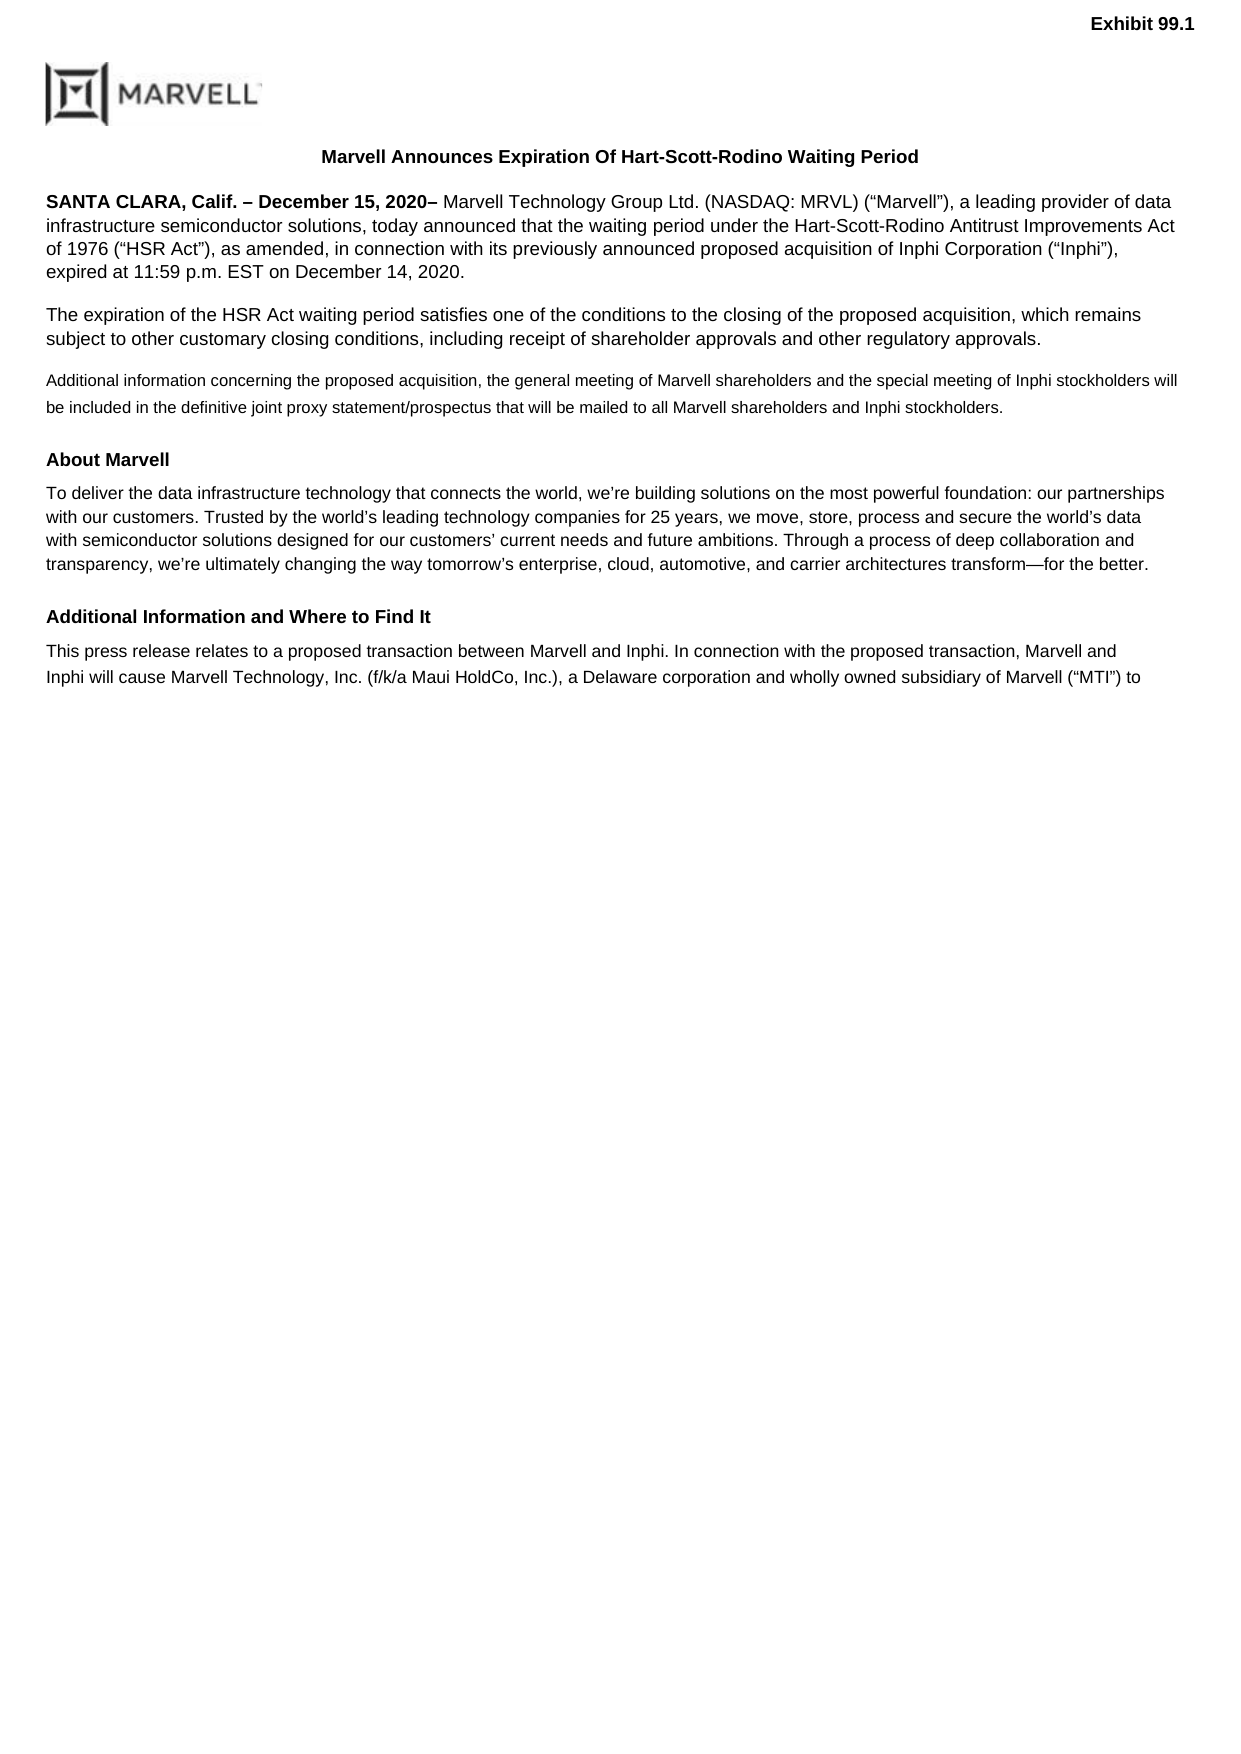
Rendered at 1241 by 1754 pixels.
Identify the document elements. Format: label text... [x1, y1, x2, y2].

text Additional information concerning the proposed acquisition, the general meeting of Marvell shareholders and the special meeting of Inphi stockholders will be included in the definitive joint proxy statement/prospectus that will be mailed to all Marvell shareholders and Inphi stockholders. [46, 371, 1182, 417]
text The expiration of the HSR Act waiting period satisfies one of the conditions to the closing of the proposed acquisition, which remains subject to other customary closing conditions, including receipt of shareholder approvals and other regulatory approvals. [46, 303, 1172, 350]
text About Marvell [46, 449, 1194, 470]
picture [45, 62, 263, 126]
text Additional Information and Where to Find It [46, 606, 1194, 628]
text SANTA CLARA, Calif. – December 15, 2020– Marvell Technology Group Ltd. (NASDAQ: MRVL) (“Marvell”), a leading provider of data infrastructure semiconductor solutions, today announced that the waiting period under the Hart-Scott-Rodino Antitrust Improvements Act of 1976 (“HSR Act”), as amended, in connection with its previously announced proposed acquisition of Inphi Corporation (“Inphi”), expired at 11:59 p.m. EST on December 14, 2020. [46, 191, 1182, 282]
text To deliver the data infrastructure technology that connects the world, we’re building solutions on the most powerful foundation: our partnerships with our customers. Trusted by the world’s leading technology companies for 25 years, we move, store, process and secure the world’s data with semiconductor solutions designed for our customers’ current needs and future ambitions. Through a process of deep collaboration and transparency, we’re ultimately changing the way tomorrow’s enterprise, cloud, automotive, and carrier architectures transform—for the better. [46, 483, 1169, 574]
text Marvell Announces Expiration Of Hart-Scott-Rodino Waiting Period [46, 146, 1194, 168]
text This press release relates to a proposed transaction between Marvell and Inphi. In connection with the proposed transaction, Marvell and Inphi will cause Marvell Technology, Inc. (f/k/a Maui HoldCo, Inc.), a Delaware corporation and wholly owned subsidiary of Marvell (“MTI”) to [46, 640, 1149, 687]
text Exhibit 99.1 [46, 13, 1194, 34]
